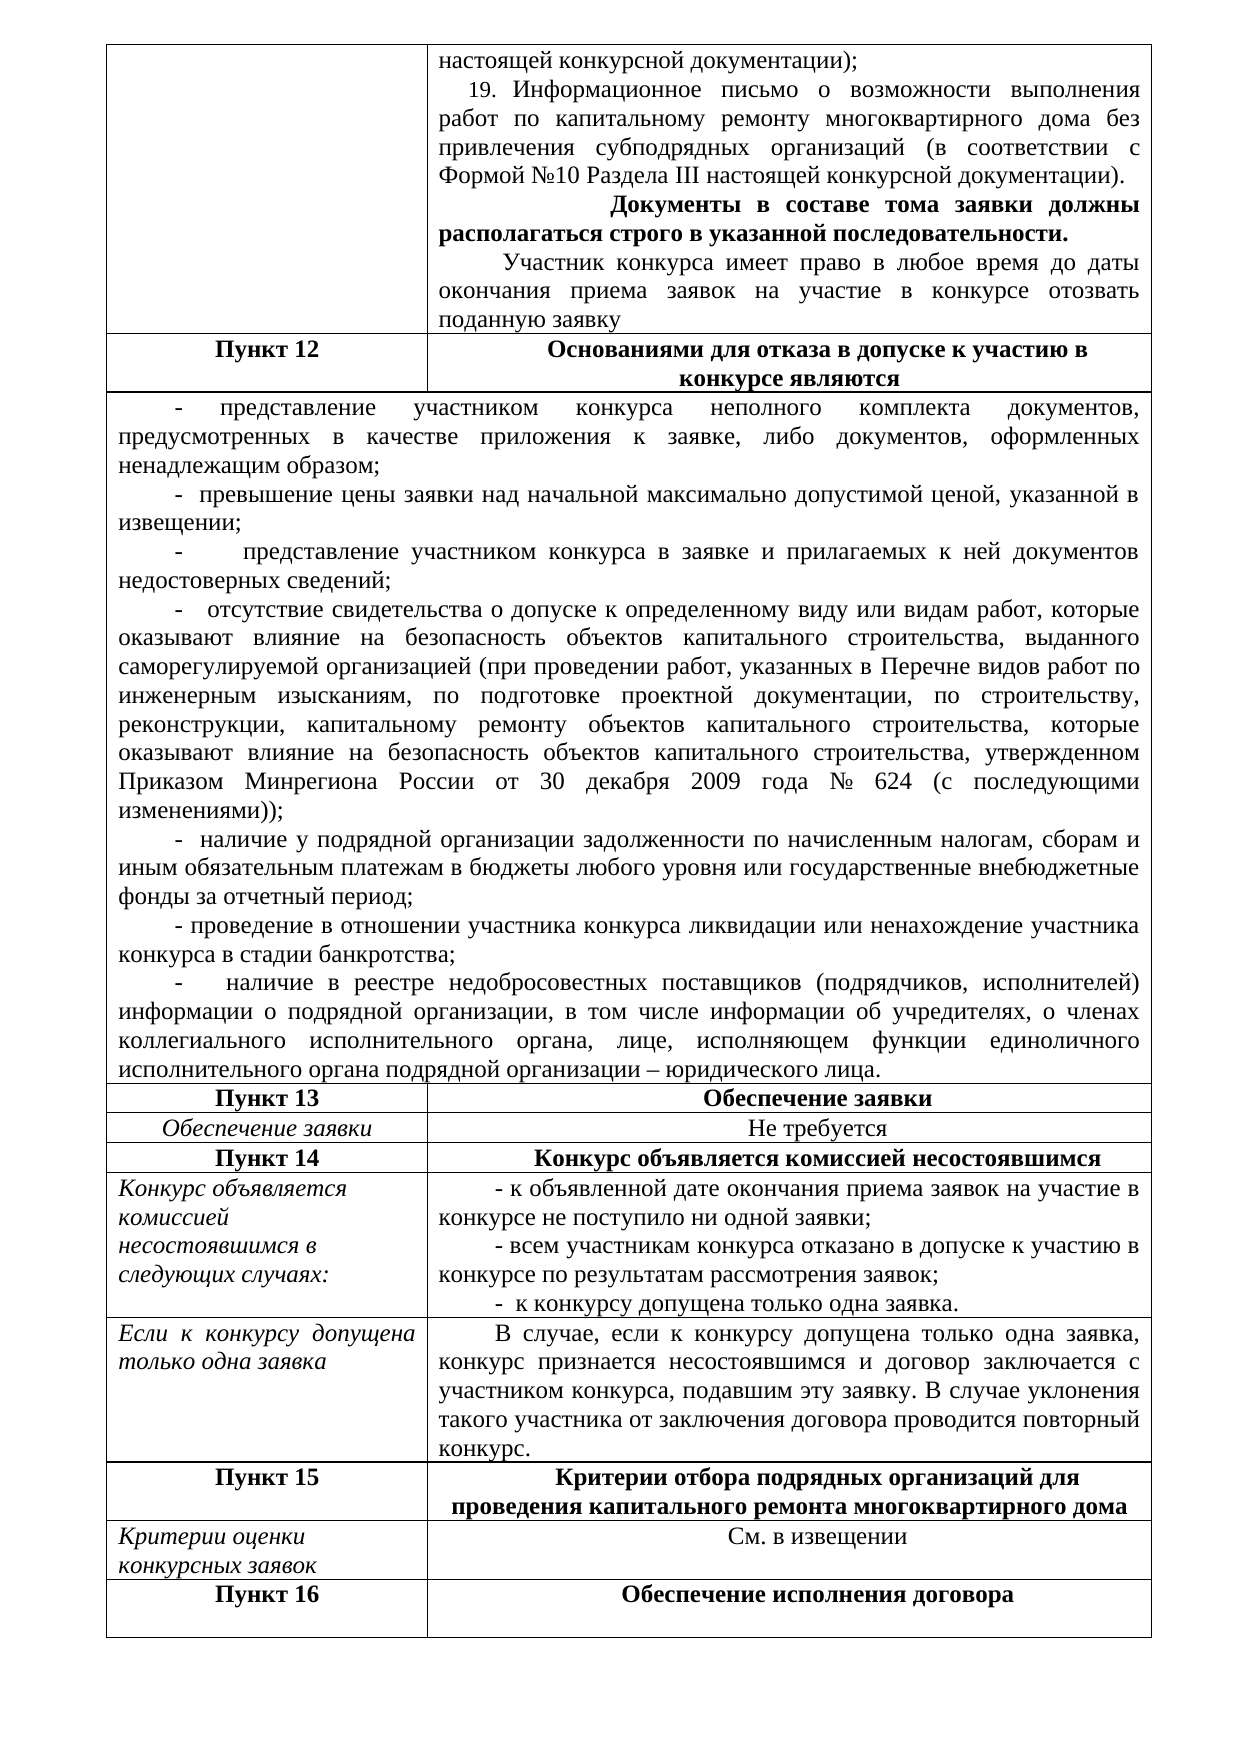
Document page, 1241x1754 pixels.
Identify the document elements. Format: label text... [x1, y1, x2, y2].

table_cell Конкурс объявляется комиссией несостоявшимся в следующих случаях: [107, 1173, 427, 1317]
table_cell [428, 45, 1151, 333]
table_cell Обеспечение исполнения договора [428, 1580, 1151, 1637]
table_cell Критерии отбора подрядных организаций для проведения капитального ремонта многоквартирного дома [428, 1463, 1151, 1520]
table_cell Если к конкурсу допущена только одна заявка [107, 1318, 427, 1461]
table_cell Обеспечение заявки [428, 1084, 1151, 1112]
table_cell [107, 45, 427, 333]
table_cell Пункт 12 [107, 334, 427, 391]
table_cell Критерии оценки конкурсных заявок [107, 1521, 427, 1578]
table_cell Пункт 15 [107, 1463, 427, 1520]
table_cell См. в извещении [428, 1521, 1151, 1578]
table_cell Конкурс объявляется комиссией несостоявшимся [428, 1143, 1151, 1172]
table_cell - к объявленной дате окончания приема заявок на участие в конкурсе не поступило ни одной заявки; - всем участникам конкурса отказано в допуске к участию в конкурсе по результатам рассмотрения заявок; - к конкурсу допущена только одна заявка. [428, 1173, 1151, 1317]
table_cell Пункт 13 [107, 1084, 427, 1112]
table_cell Обеспечение заявки [107, 1113, 427, 1142]
table_cell Не требуется [428, 1113, 1151, 1142]
table_cell В случае, если к конкурсу допущена только одна заявка, конкурс признается несостоявшимся и договор заключается с участником конкурса, подавшим эту заявку. В случае уклонения такого участника от заключения договора проводится повторный конкурс. [428, 1318, 1151, 1461]
table_cell - представление участником конкурса неполного комплекта документов, предусмотренных в качестве приложения к заявке, либо документов, оформленных ненадлежащим образом; - превышение цены заявки над начальной максимально допустимой ценой, указанной в извещении; - представление участником конкурса в заявке и прилагаемых к ней документов недостоверных сведений; - отсутствие свидетельства о допуске к определенному виду или видам работ, которые оказывают влияние на безопасность объектов капитального строительства, выданного саморегулируемой организацией (при проведении работ, указанных в Перечне видов работ по инженерным изысканиям, по подготовке проектной документации, по строительству, реконструкции, капитальному ремонту объектов капитального строительства, которые оказывают влияние на безопасность объектов капитального строительства, утвержденном Приказом Минрегиона России от 30 декабря 2009 года № 624 (с последующими изменениями)); - наличие у подрядной организации задолженности по начисленным налогам, сборам и иным обязательным платежам в бюджеты любого уровня или государственные внебюджетные фонды за отчетный период; - проведение в отношении участника конкурса ликвидации или ненахождение участника конкурса в стадии банкротства; - наличие в реестре недобросовестных поставщиков (подрядчиков, исполнителей) информации о подрядной организации, в том числе информации об учредителях, о членах коллегиального исполнительного органа, лице, исполняющем функции единоличного исполнительного органа подрядной организации – юридического лица. [107, 393, 1151, 1082]
table_cell Основаниями для отказа в допуске к участию в конкурсе являются [428, 334, 1151, 391]
table_cell Пункт 16 [107, 1580, 427, 1637]
table_cell Пункт 14 [107, 1143, 427, 1172]
